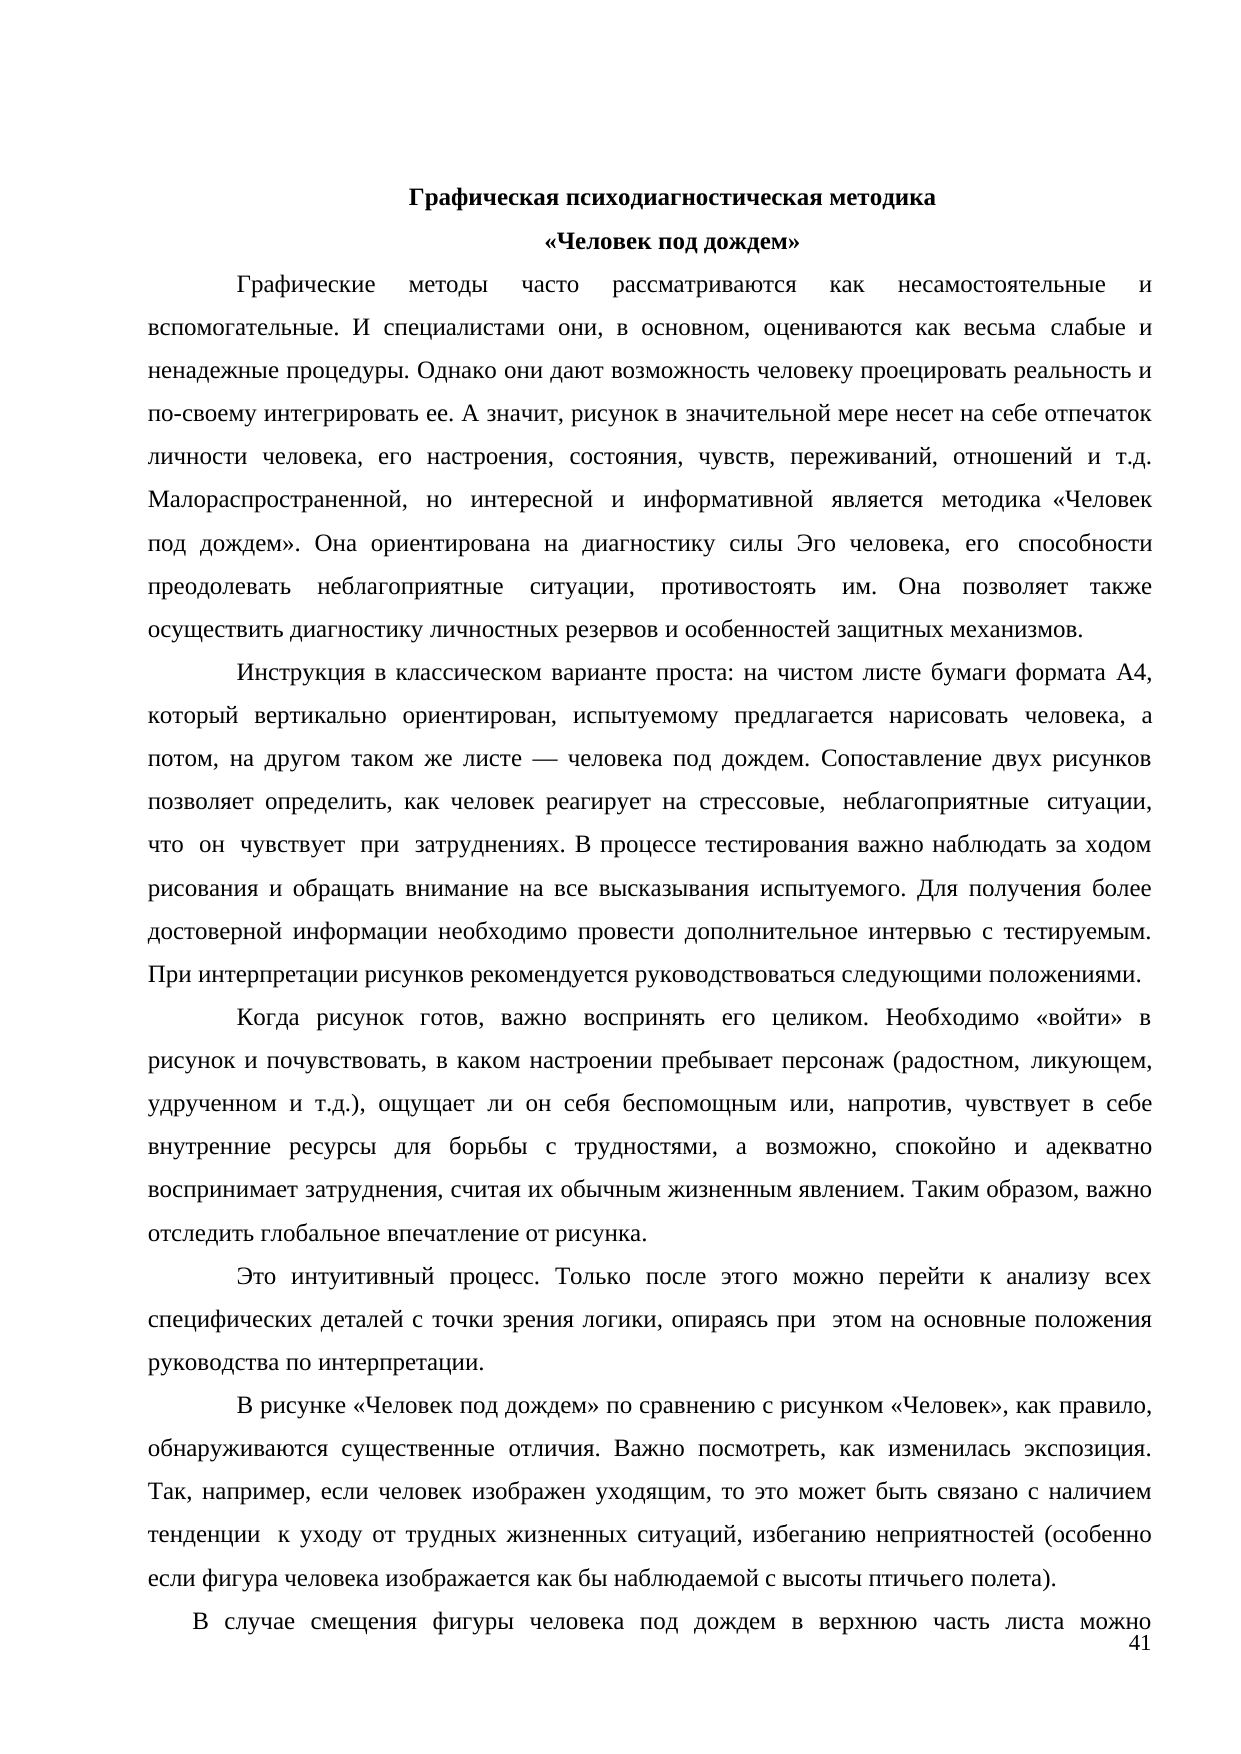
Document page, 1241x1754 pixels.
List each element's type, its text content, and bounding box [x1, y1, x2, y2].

text Это интуитивный процесс. Только после этого можно перейти к анализу всех специфических деталей с точки зрения логики, опираясь при этом на основные положения руководства по интерпретации. [148, 1261, 1152, 1376]
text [162, 1606, 1152, 1634]
text Когда рисунок готов, важно воспринять его целиком. Необходимо «войти» в рисунок и почувствовать, в каком настроении пребывает персонаж (радостном, ликующем, удрученном и т.д.), ощущает ли он себя беспомощным или, напротив, чувствует в себе внутренние ресурсы для борьбы с трудностями, а возможно, спокойно и адекватно воспринимает затруднения, считая их обычным жизненным явлением. Таким образом, важно отследить глобальное впечатление от рисунка. [148, 1002, 1152, 1246]
text В рисунке «Человек под дождем» по сравнению с рисунком «Человек», как правило, обнаруживаются существенные отличия. Важно посмотреть, как изменилась экспозиция. Так, например, если человек изображен уходящим, то это может быть связано с наличием тенденции к уходу от трудных жизненных ситуаций, избеганию неприятностей (особенно если фигура человека изображается как бы наблюдаемой с высоты птичьего полета). [148, 1390, 1152, 1591]
text Графические методы часто рассматриваются как несамостоятельные и вспомогательные. И специалистами они, в основном, оцениваются как весьма слабые и ненадежные процедуры. Однако они дают возможность человеку проецировать реальность и по-своему интегрировать ее. А значит, рисунок в значительной мере несет на себе отпечаток личности человека, его настроения, состояния, чувств, переживаний, отношений и т.д. Малораспространенной, но интересной и информативной является методика «Человек под дождем». Она ориентирована на диагностику силы Эго человека, его способности преодолевать неблагоприятные ситуации, противостоять им. Она позволяет также осуществить диагностику личностных резервов и особенностей защитных механизмов. [148, 269, 1152, 643]
text «Человек под дождем» [162, 226, 1152, 254]
subtitle Графическая психодиагностическая методика [162, 182, 1152, 211]
text Инструкция в классическом варианте проста: на чистом листе бумаги формата А4, который вертикально ориентирован, испытуемому предлагается нарисовать человека, а потом, на другом таком же листе — человека под дождем. Сопоставление двух рисунков позволяет определить, как человек реагирует на стрессовые, неблагоприятные ситуации, что он чувствует при затруднениях. В процессе тестирования важно наблюдать за ходом рисования и обращать внимание на все высказывания испытуемого. Для получения более достоверной информации необходимо провести дополнительное интервью с тестируемым. При интерпретации рисунков рекомендуется руководствоваться следующими положениями. [148, 657, 1152, 988]
